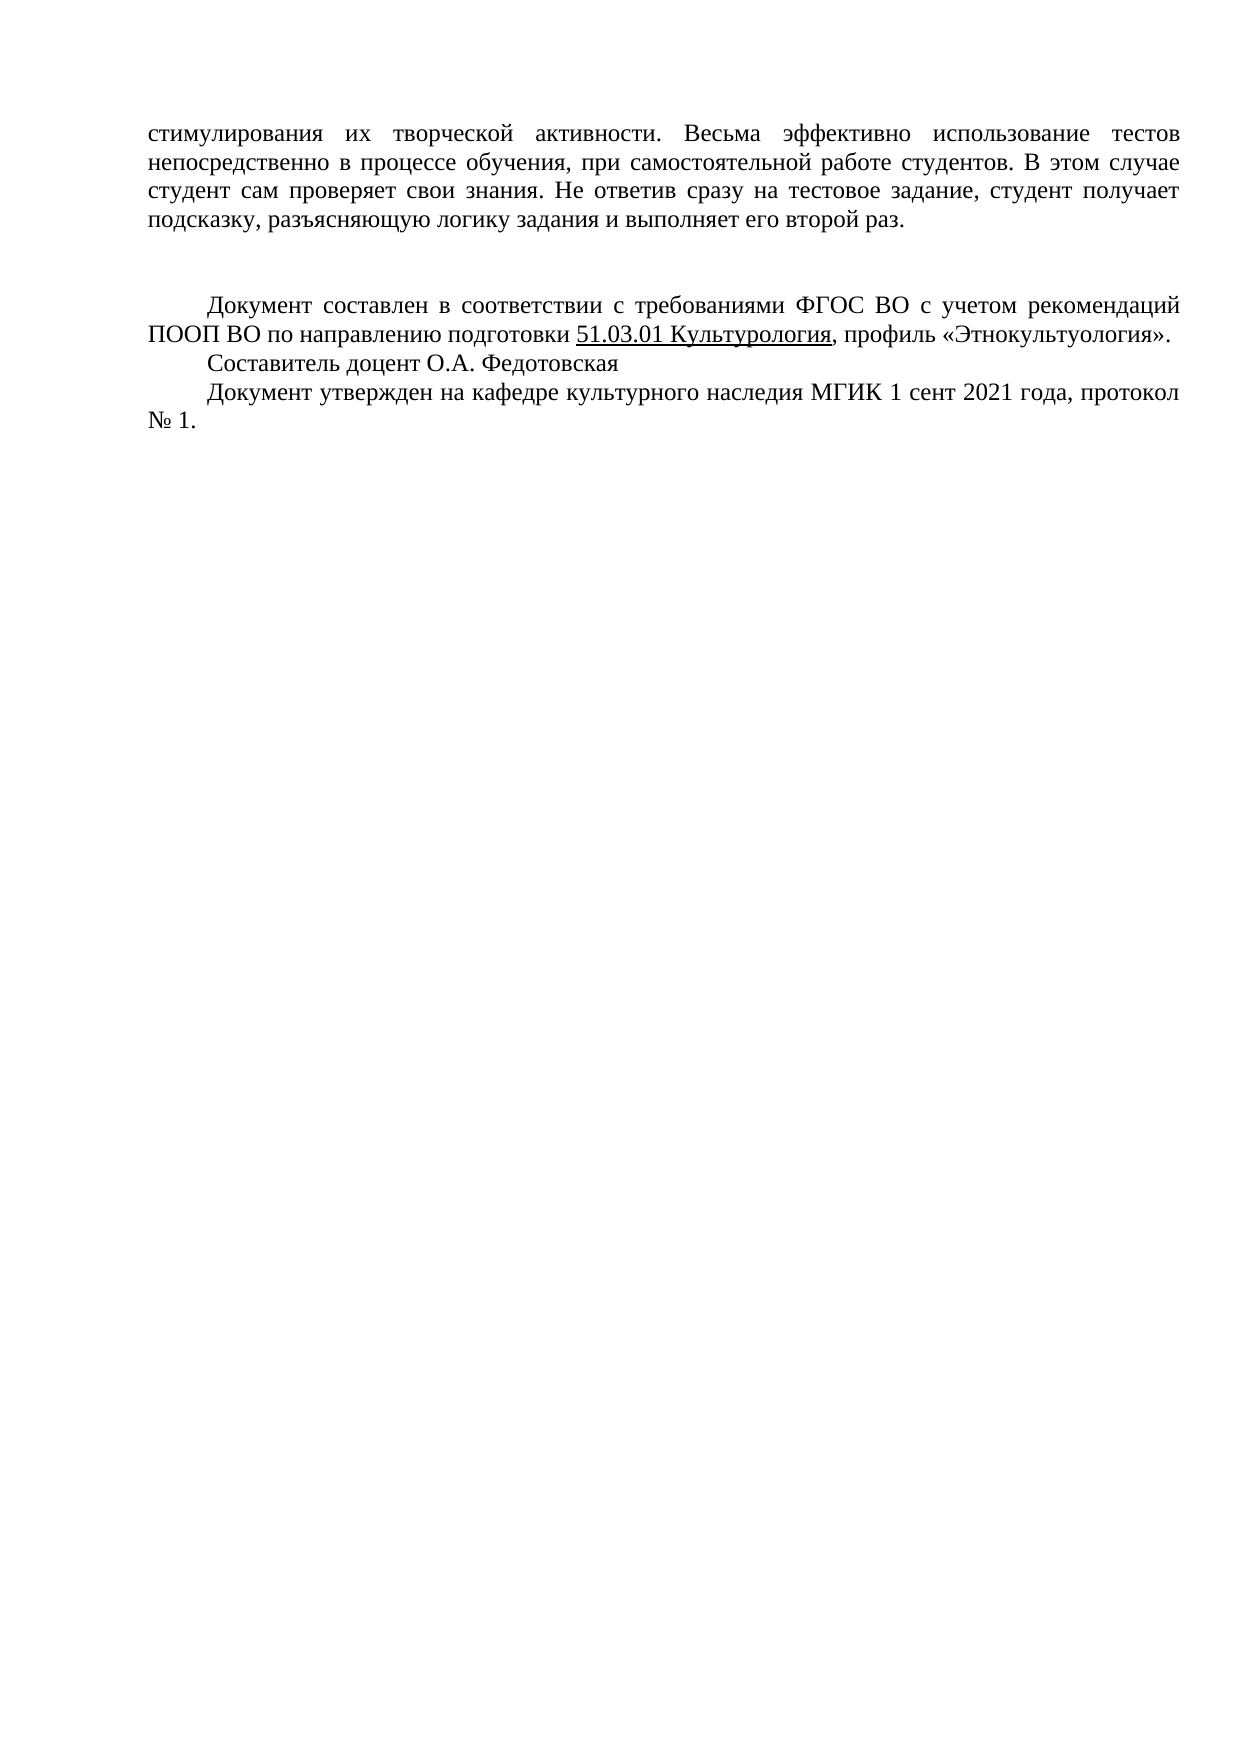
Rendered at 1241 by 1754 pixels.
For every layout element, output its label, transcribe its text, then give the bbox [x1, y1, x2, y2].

text Документ составлен в соответствии с требованиями ФГОС ВО с учетом рекомендаций ПООП ВО по направлению подготовки 51.03.01 Культурология, профиль «Этнокультуология». [148, 291, 1181, 348]
text Составитель доцент О.А. Федотовская [148, 348, 1181, 377]
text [148, 118, 1181, 233]
text Документ утвержден на кафедре культурного наследия МГИК 1 сент 2021 года, протокол № 1. [148, 377, 1181, 434]
